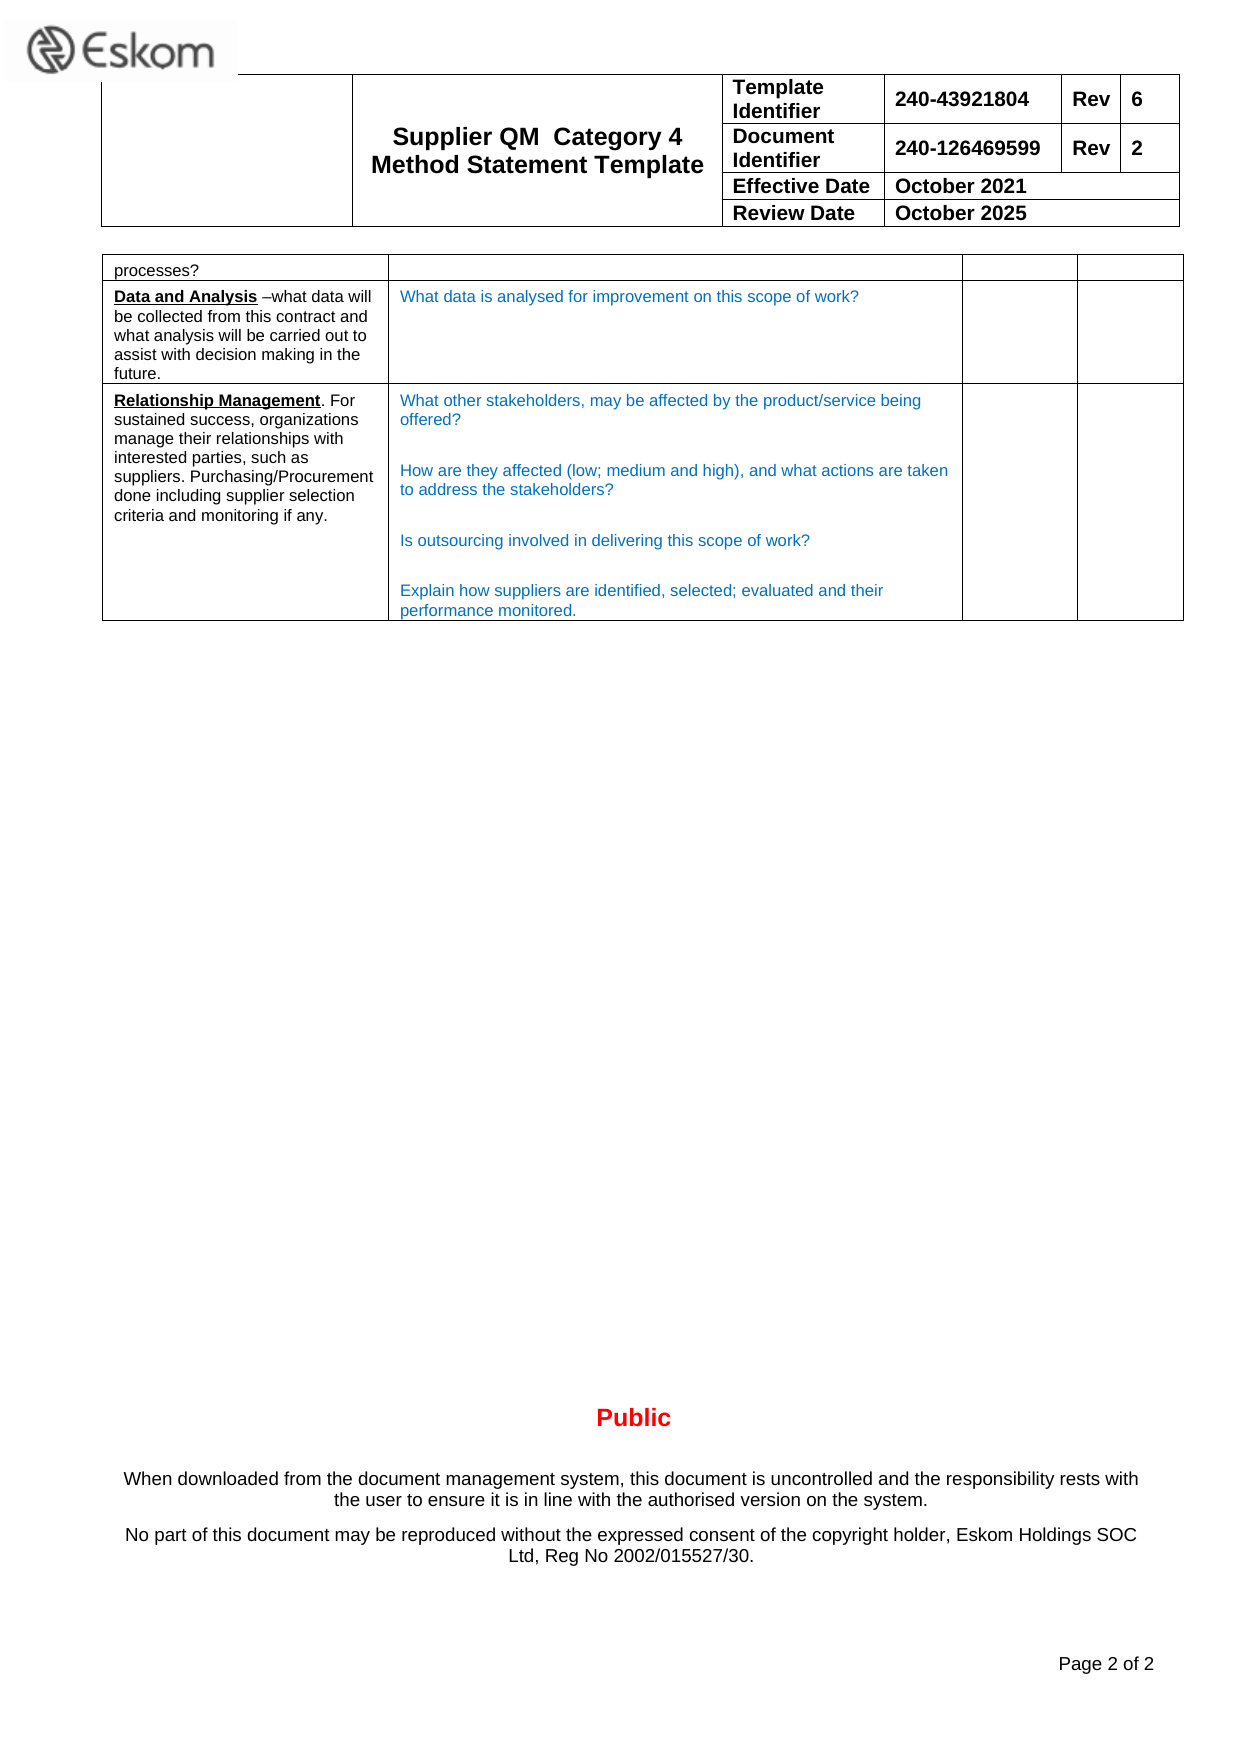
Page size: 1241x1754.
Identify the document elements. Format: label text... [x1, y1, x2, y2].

table_cell [1078, 255, 1183, 280]
table_cell What other stakeholders, may be affected by the product/service being offered? How are they affected (low; medium and high), and what actions are taken to address the stakeholders? Is outsourcing involved in delivering this scope of work? Explain how suppliers are identified, selected; evaluated and their performance monitored. [389, 384, 962, 619]
table_cell [1078, 281, 1183, 383]
table_cell [1078, 384, 1183, 619]
table_cell Relationship Management. For sustained success, organizations manage their relationships with interested parties, such as suppliers. Purchasing/Procurement done including supplier selection criteria and monitoring if any. [103, 384, 388, 619]
table_cell Data and Analysis –what data will be collected from this contract and what analysis will be carried out to assist with decision making in the future. [103, 281, 388, 383]
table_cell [389, 255, 962, 280]
table_cell [963, 384, 1077, 619]
table_cell [963, 255, 1077, 280]
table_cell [103, 255, 388, 280]
table_cell [963, 281, 1077, 383]
table_cell What data is analysed for improvement on this scope of work? [389, 281, 962, 383]
